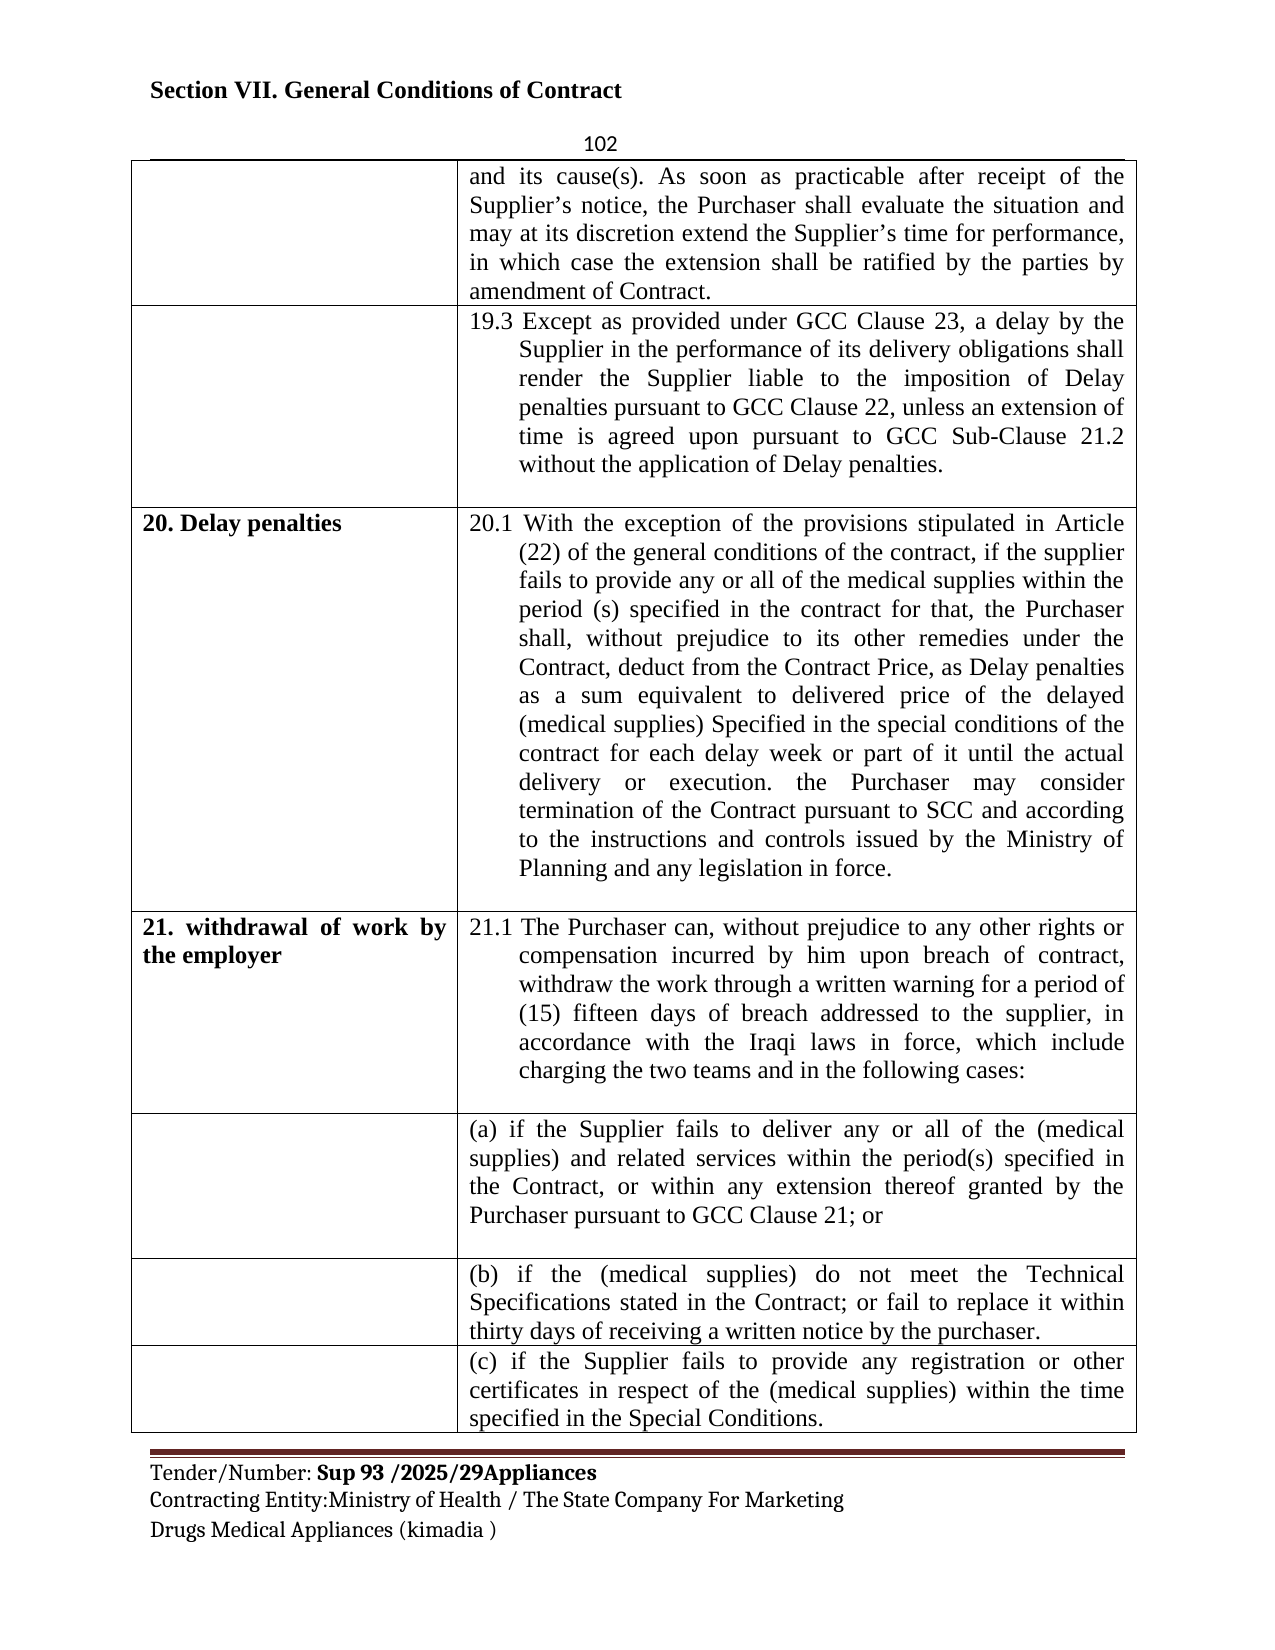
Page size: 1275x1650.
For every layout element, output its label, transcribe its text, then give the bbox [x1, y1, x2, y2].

table_cell 20.1 With the exception of the provisions stipulated in Article (22) of the general conditions of the contract, if the supplier fails to provide any or all of the medical supplies within the period (s) specified in the contract for that, the Purchaser shall, without prejudice to its other remedies under the Contract, deduct from the Contract Price, as Delay penalties as a sum equivalent to delivered price of the delayed (medical supplies) Specified in the special conditions of the contract for each delay week or part of it until the actual delivery or execution. the Purchaser may consider termination of the Contract pursuant to SCC and according to the instructions and controls issued by the Ministry of Planning and any legislation in force. [458, 508, 1136, 911]
table_cell (b) if the (medical supplies) do not meet the Technical Specifications stated in the Contract; or fail to replace it within thirty days of receiving a written notice by the purchaser. [458, 1259, 1136, 1345]
table_cell 19.3 Except as provided under GCC Clause 23, a delay by the Supplier in the performance of its delivery obligations shall render the Supplier liable to the imposition of Delay penalties pursuant to GCC Clause 22, unless an extension of time is agreed upon pursuant to GCC Sub-Clause 21.2 without the application of Delay penalties. [458, 306, 1136, 507]
table_cell [132, 1259, 457, 1345]
table_cell [132, 1346, 457, 1432]
table_cell 20. Delay penalties [132, 508, 457, 911]
table_cell [132, 306, 457, 507]
table_cell (a) if the Supplier fails to deliver any or all of the (medical supplies) and related services within the period(s) specified in the Contract, or within any extension thereof granted by the Purchaser pursuant to GCC Clause 21; or [458, 1114, 1136, 1258]
table_cell 21. withdrawal of work by the employer [132, 912, 457, 1113]
table_header [132, 161, 457, 305]
table_cell 21.1 The Purchaser can, without prejudice to any other rights or compensation incurred by him upon breach of contract, withdraw the work through a written warning for a period of (15) fifteen days of breach addressed to the supplier, in accordance with the Iraqi laws in force, which include charging the two teams and in the following cases: [458, 912, 1136, 1113]
table_cell (c) if the Supplier fails to provide any registration or other certificates in respect of the (medical supplies) within the time specified in the Special Conditions. [458, 1346, 1136, 1432]
table_cell [132, 1114, 457, 1258]
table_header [458, 161, 1136, 305]
